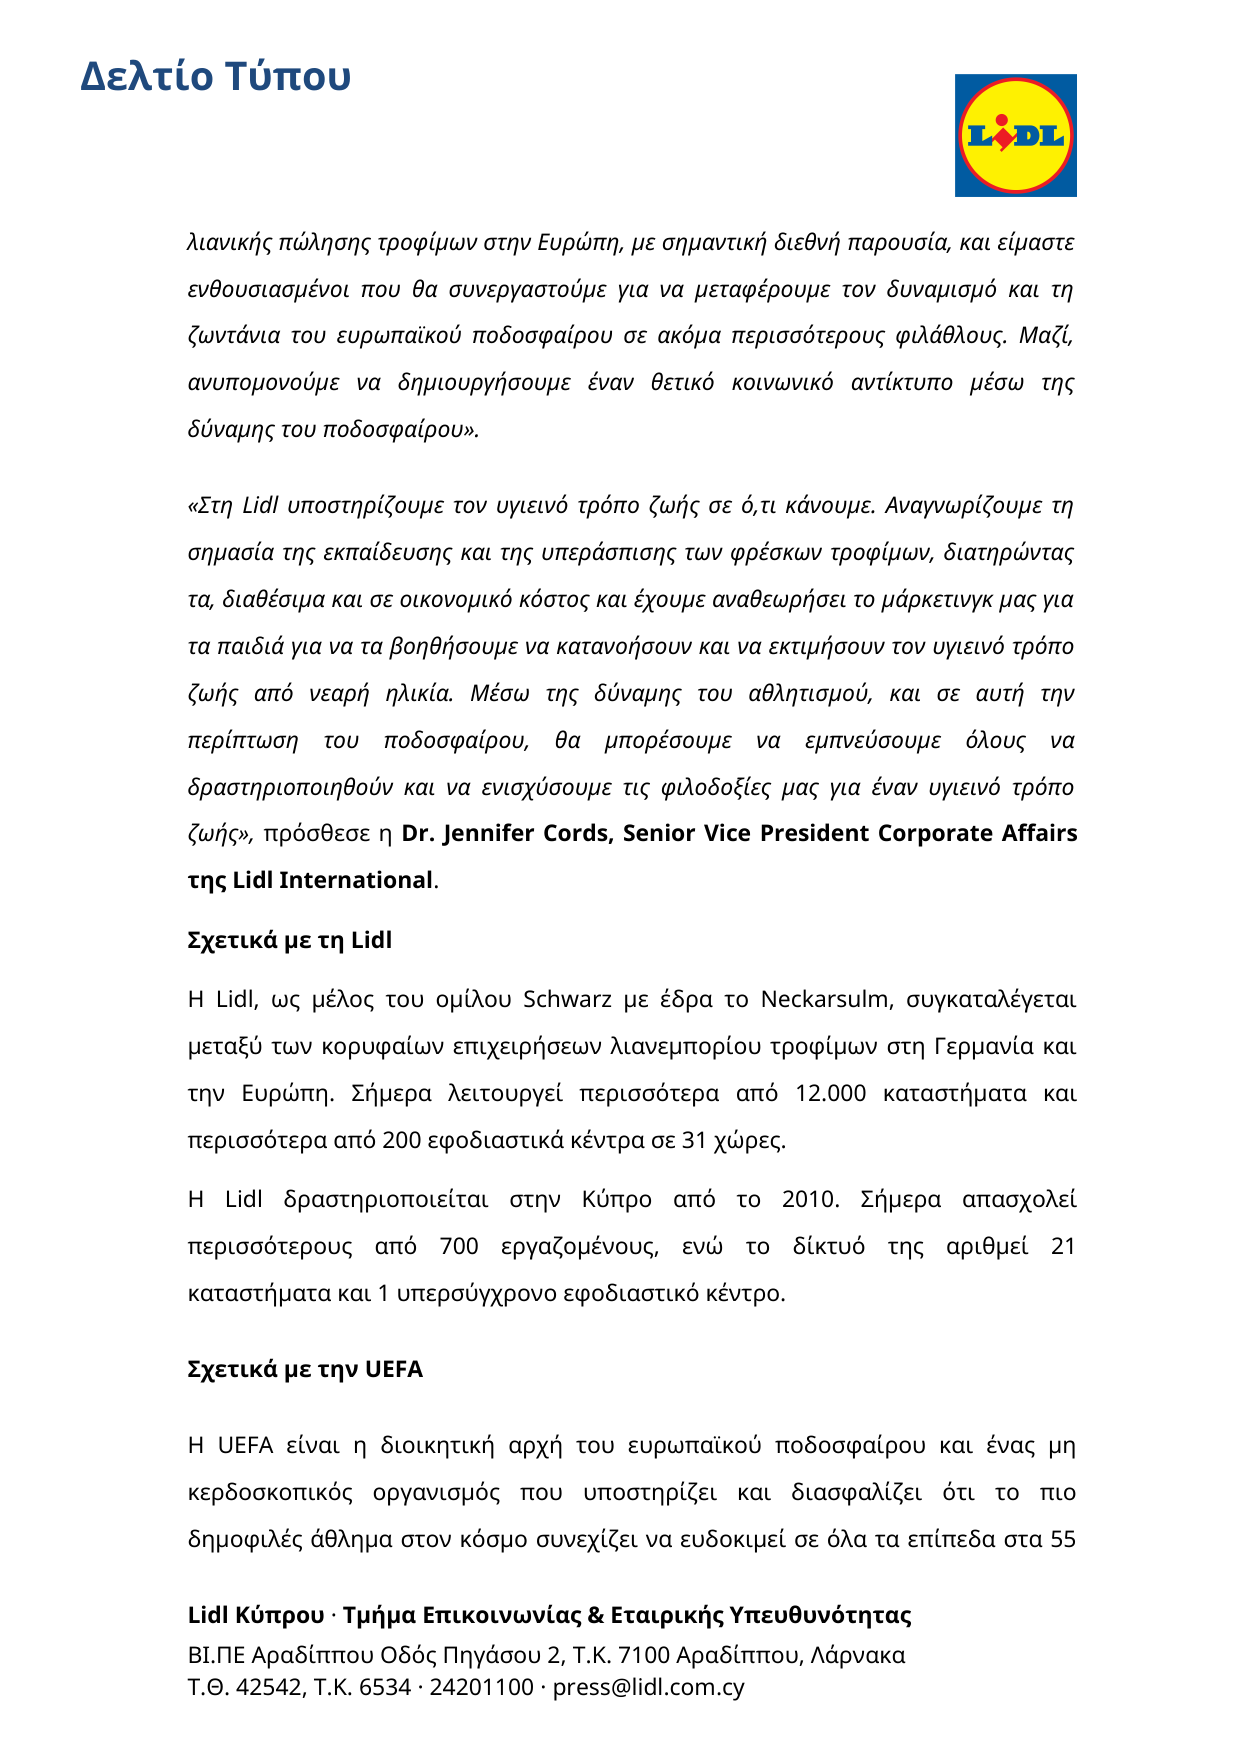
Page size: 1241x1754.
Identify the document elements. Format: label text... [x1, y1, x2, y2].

text «Στη Lidl υποστηρίζουμε τον υγιεινό τρόπο ζωής σε ό,τι κάνουμε. Αναγνωρίζουμε τη σημασία της εκπαίδευσης και της υπεράσπισης των φρέσκων τροφίμων, διατηρώντας τα, διαθέσιμα και σε οικονομικό κόστος και έχουμε αναθεωρήσει το μάρκετινγκ μας για τα παιδιά για να τα βοηθήσουμε να κατανοήσουν και να εκτιμήσουν τον υγιεινό τρόπο ζωής από νεαρή ηλικία. Μέσω της δύναμης του αθλητισμού, και σε αυτή την περίπτωση του ποδοσφαίρου, θα μπορέσουμε να εμπνεύσουμε όλους να δραστηριοποιηθούν και να ενισχύσουμε τις φιλοδοξίες μας για έναν υγιεινό τρόπο ζωής», πρόσθεσε η Dr. Jennifer Cords, Senior Vice President Corporate Affairs της Lidl International. [187, 489, 1078, 896]
text Η Lidl, ως μέλος του ομίλου Schwarz με έδρα το Neckarsulm, συγκαταλέγεται μεταξύ των κορυφαίων επιχειρήσεων λιανεμπορίου τροφίμων στη Γερμανία και την Ευρώπη. Σήμερα λειτουργεί περισσότερα από 12.000 καταστήματα και περισσότερα από 200 εφοδιαστικά κέντρα σε 31 χώρες. [187, 983, 1078, 1155]
text Η Lidl δραστηριοποιείται στην Κύπρο από το 2010. Σήμερα απασχολεί περισσότερους από 700 εργαζομένους, ενώ το δίκτυό της αριθμεί 21 καταστήματα και 1 υπερσύγχρονο εφοδιαστικό κέντρο. [187, 1183, 1078, 1308]
text Σχετικά με τη Lidl [187, 924, 1078, 955]
text Σχετικά με την UEFA [187, 1353, 1078, 1384]
picture [954, 73, 1078, 198]
